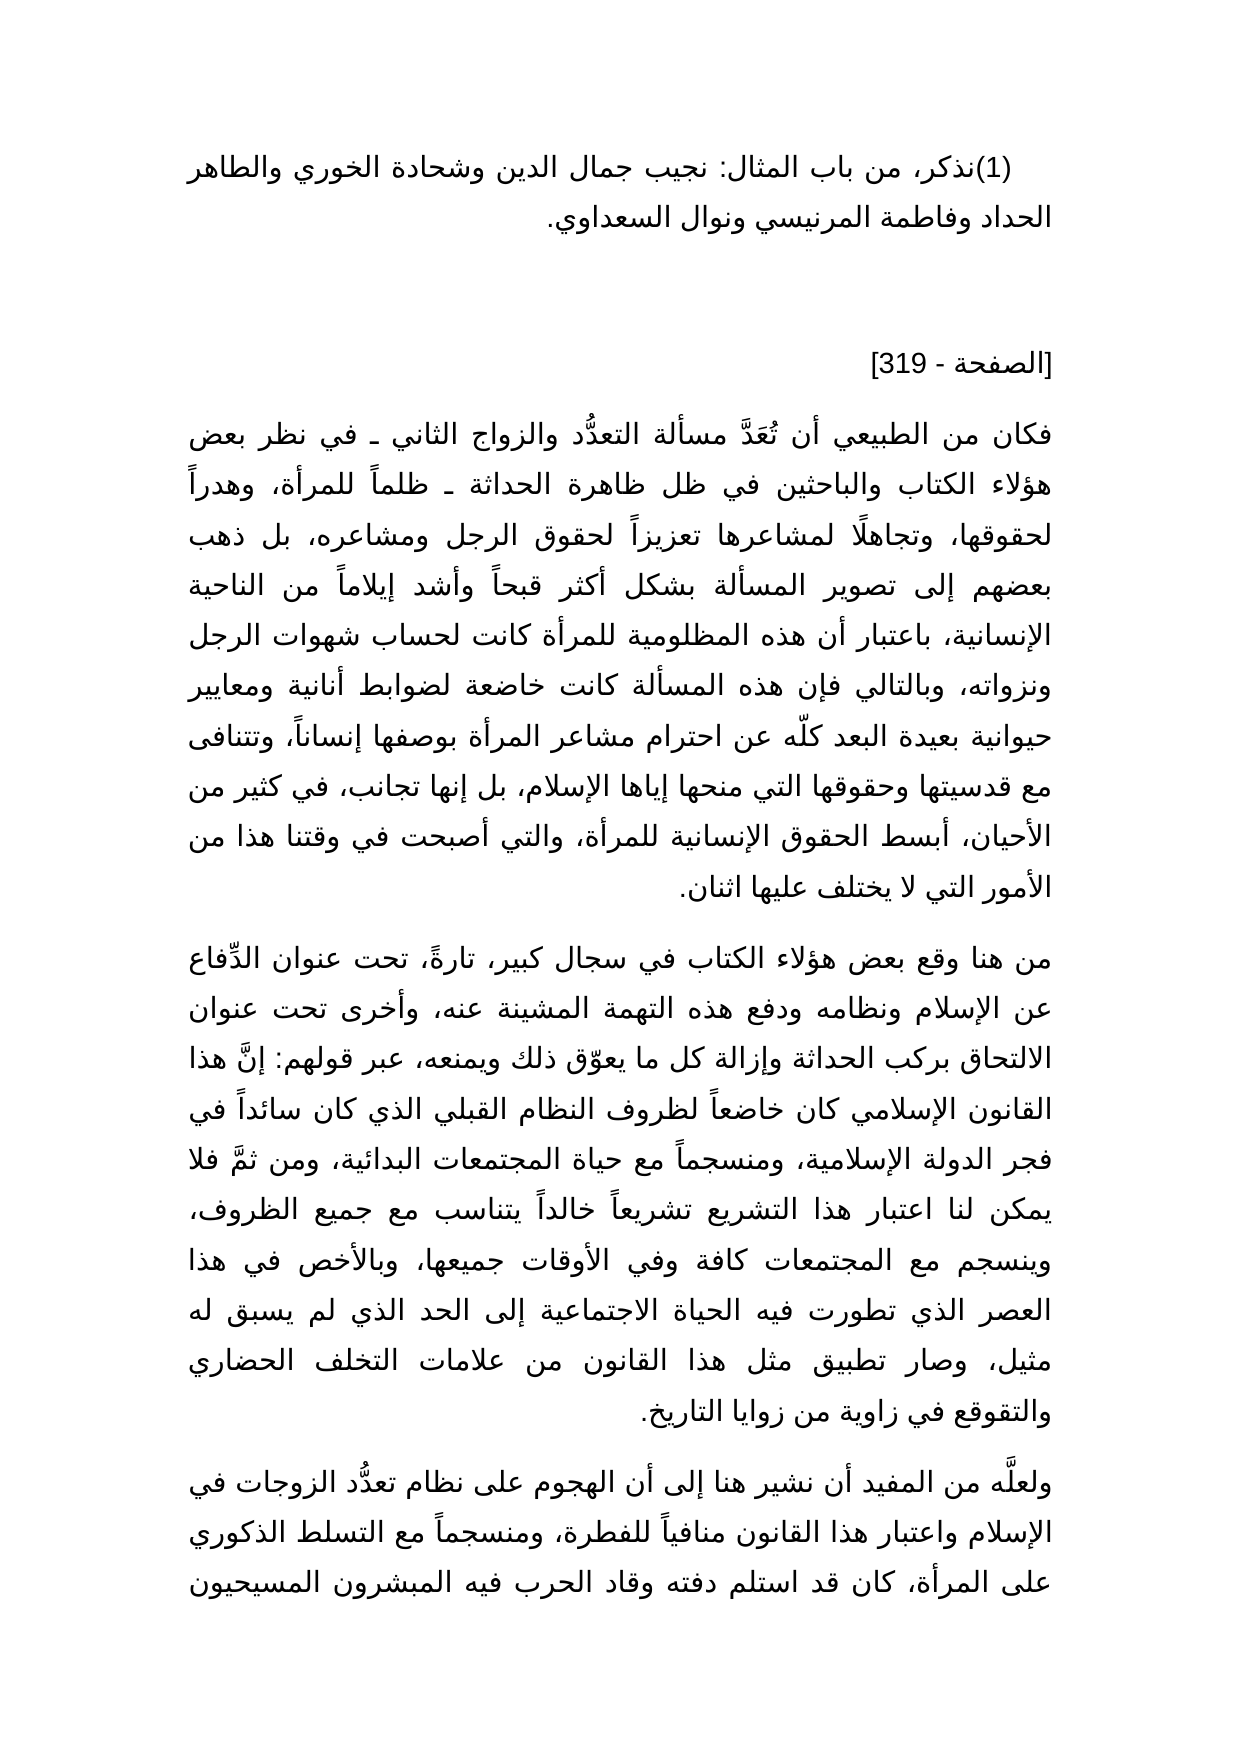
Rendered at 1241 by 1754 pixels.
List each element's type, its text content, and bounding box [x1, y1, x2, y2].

text فكان من الطبيعي أن تُعَدَّ مسألة التعدُّد والزواج الثاني ـ في نظر بعض هؤلاء الكتاب والباحثين في ظل ظاهرة الحداثة ـ ظلماً للمرأة، وهدراً لحقوقها، وتجاهلًا لمشاعرها تعزيزاً لحقوق الرجل ومشاعره، بل ذهب بعضهم إلى تصوير المسألة بشكل أكثر قبحاً وأشد إيلاماً من الناحية الإنسانية، باعتبار أن هذه المظلومية للمرأة كانت لحساب شهوات الرجل ونزواته، وبالتالي فإن هذه المسألة كانت خاضعة لضوابط أنانية ومعايير حيوانية بعيدة البعد كلّه عن احترام مشاعر المرأة بوصفها إنساناً، وتتنافى مع قدسيتها وحقوقها التي منحها إياها الإسلام، بل إنها تجانب، في كثير من الأحيان، أبسط الحقوق الإنسانية للمرأة، والتي أصبحت في وقتنا هذا من الأمور التي لا يختلف عليها اثنان. [187, 417, 1053, 903]
text [الصفحة - 319] [187, 346, 1053, 379]
text (1)نذكر، من باب المثال: نجيب جمال الدين وشحادة الخوري والطاهر الحداد وفاطمة المرنيسي ونوال السعداوي. [187, 150, 1053, 234]
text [187, 1465, 1053, 1599]
text من هنا وقع بعض هؤلاء الكتاب في سجال كبير، تارةً، تحت عنوان الدِّفاع عن الإسلام ونظامه ودفع هذه التهمة المشينة عنه، وأخرى تحت عنوان الالتحاق بركب الحداثة وإزالة كل ما يعوّق ذلك ويمنعه، عبر قولهم: إنَّ هذا القانون الإسلامي كان خاضعاً لظروف النظام القبلي الذي كان سائداً في فجر الدولة الإسلامية، ومنسجماً مع حياة المجتمعات البدائية، ومن ثمَّ فلا يمكن لنا اعتبار هذا التشريع تشريعاً خالداً يتناسب مع جميع الظروف، وينسجم مع المجتمعات كافة وفي الأوقات جميعها، وبالأخص في هذا العصر الذي تطورت فيه الحياة الاجتماعية إلى الحد الذي لم يسبق له مثيل، وصار تطبيق مثل هذا القانون من علامات التخلف الحضاري والتقوقع في زاوية من زوايا التاريخ. [187, 941, 1053, 1427]
